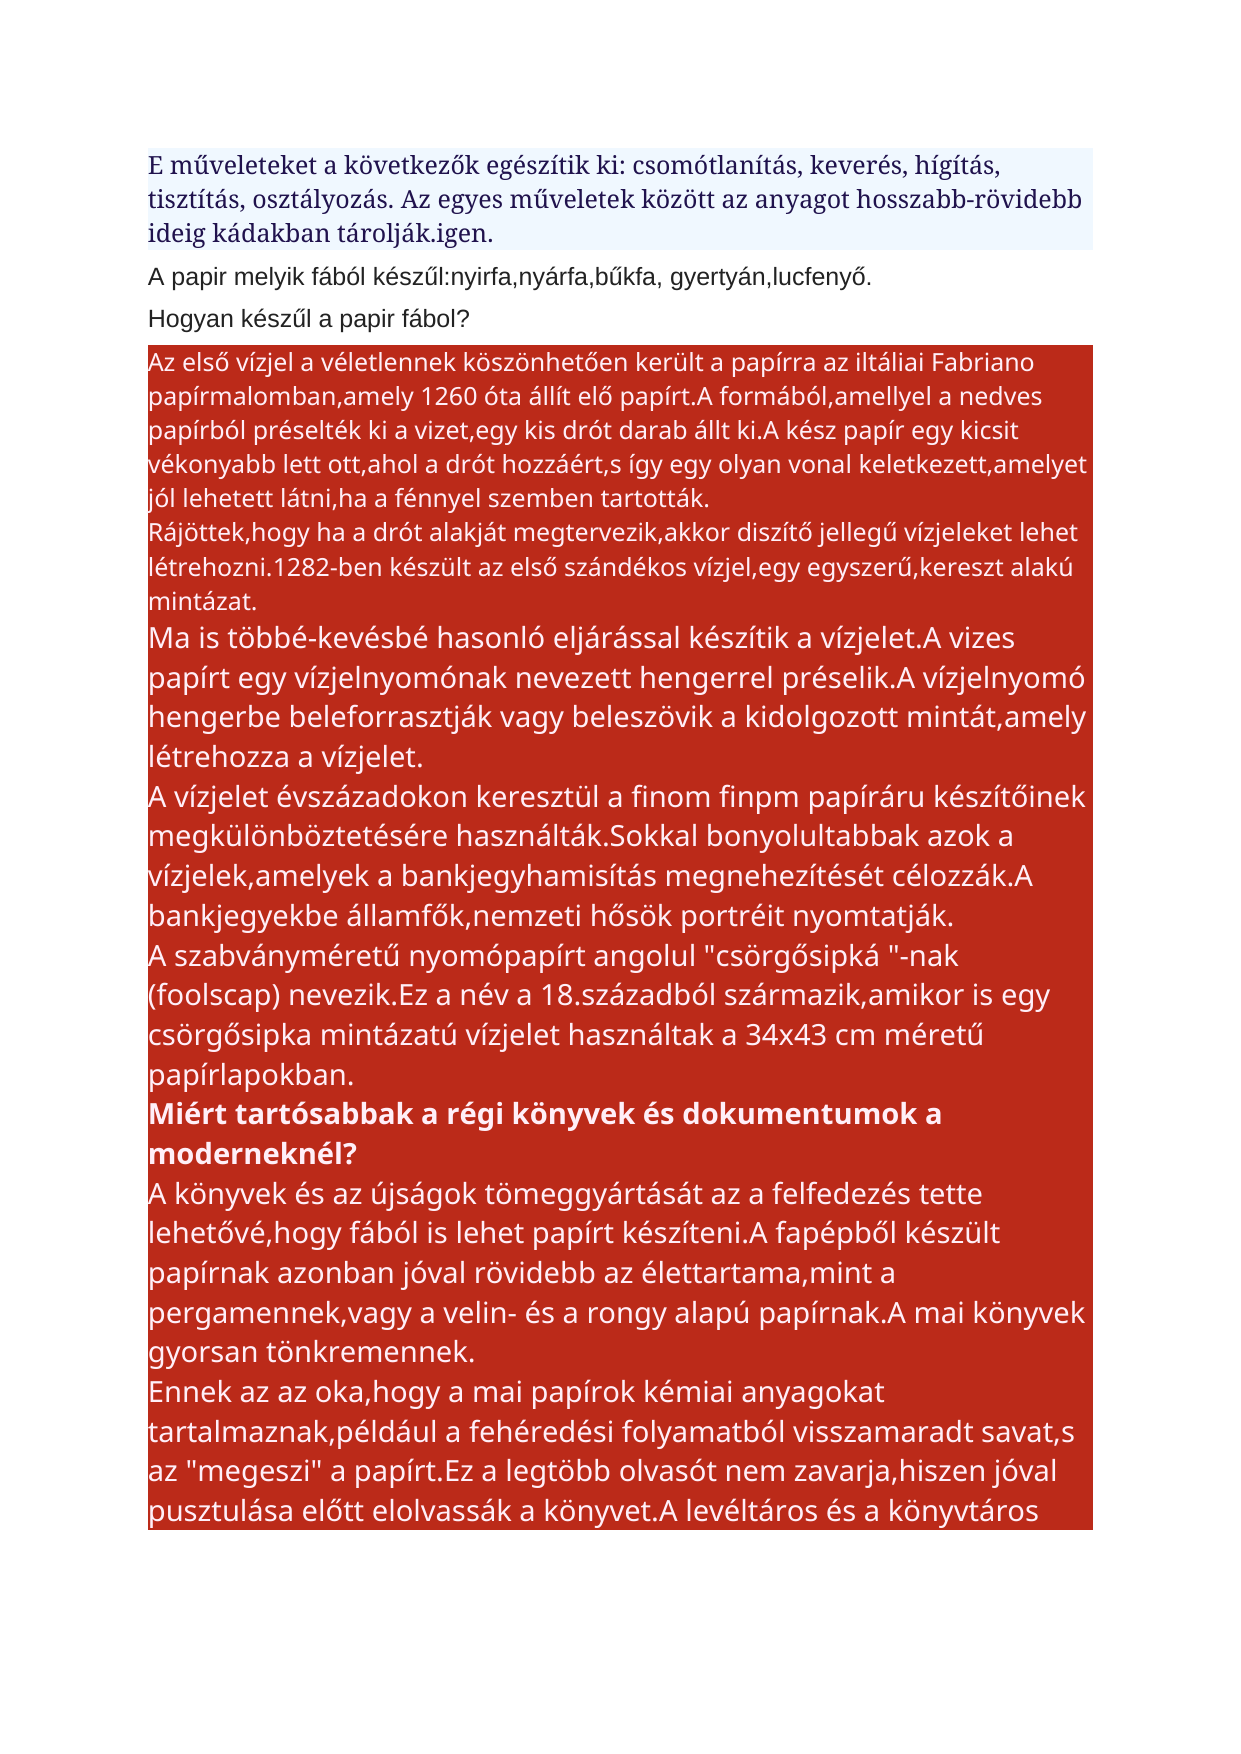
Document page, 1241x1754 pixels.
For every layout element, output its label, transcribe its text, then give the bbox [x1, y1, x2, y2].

text A szabványméretű nyomópapírt angolul "csörgősipká "-nak (foolscap) nevezik.Ez a név a 18.századból származik,amikor is egy csörgősipka mintázatú vízjelet használtak a 34x43 cm méretű papírlapokban. [148, 935, 1093, 1093]
text A könyvek és az újságok tömeggyártását az a felfedezés tette lehetővé,hogy fából is lehet papírt készíteni.A fapépből készült papírnak azonban jóval rövidebb az élettartama,mint a pergamennek,vagy a velin- és a rongy alapú papírnak.A mai könyvek gyorsan tönkremennek. [148, 1173, 1093, 1371]
text Az első vízjel a véletlennek köszönhetően került a papírra az iltáliai Fabriano papírmalomban,amely 1260 óta állít elő papírt.A formából,amellyel a nedves papírból préselték ki a vizet,egy kis drót darab állt ki.A kész papír egy kicsit vékonyabb lett ott,ahol a drót hozzáért,s így egy olyan vonal keletkezett,amelyet jól lehetett látni,ha a fénnyel szemben tartották. [148, 345, 1093, 515]
text Rájöttek,hogy ha a drót alakját megtervezik,akkor diszítő jellegű vízjeleket lehet létrehozni.1282-ben készült az első szándékos vízjel,egy egyszerű,kereszt alakú mintázat. [148, 515, 1093, 617]
text A vízjelet évszázadokon keresztül a finom finpm papíráru készítőinek megkülönböztetésére használták.Sokkal bonyolultabbak azok a vízjelek,amelyek a bankjegyhamisítás megnehezítését célozzák.A bankjegyekbe államfők,nemzeti hősök portréit nyomtatják. [148, 776, 1093, 935]
text Hogyan készűl a papir fábol? [148, 303, 1093, 332]
text Ma is többé-kevésbé hasonló eljárással készítik a vízjelet.A vizes papírt egy vízjelnyomónak nevezett hengerrel préselik.A vízjelnyomó hengerbe beleforrasztják vagy beleszövik a kidolgozott mintát,amely létrehozza a vízjelet. [148, 617, 1093, 776]
text E műveleteket a következők egészítik ki: csomótlanítás, keverés, hígítás, tisztítás, osztályozás. Az egyes műveletek között az anyagot hosszabb-rövidebb ideig kádakban tárolják.igen. [148, 148, 1093, 250]
text Miért tartósabbak a régi könyvek és dokumentumok a moderneknél? [148, 1093, 1093, 1173]
text A papir melyik fából készűl:nyirfa,nyárfa,bűkfa, gyertyán,lucfenyő. [148, 262, 1093, 291]
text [148, 1371, 1093, 1530]
